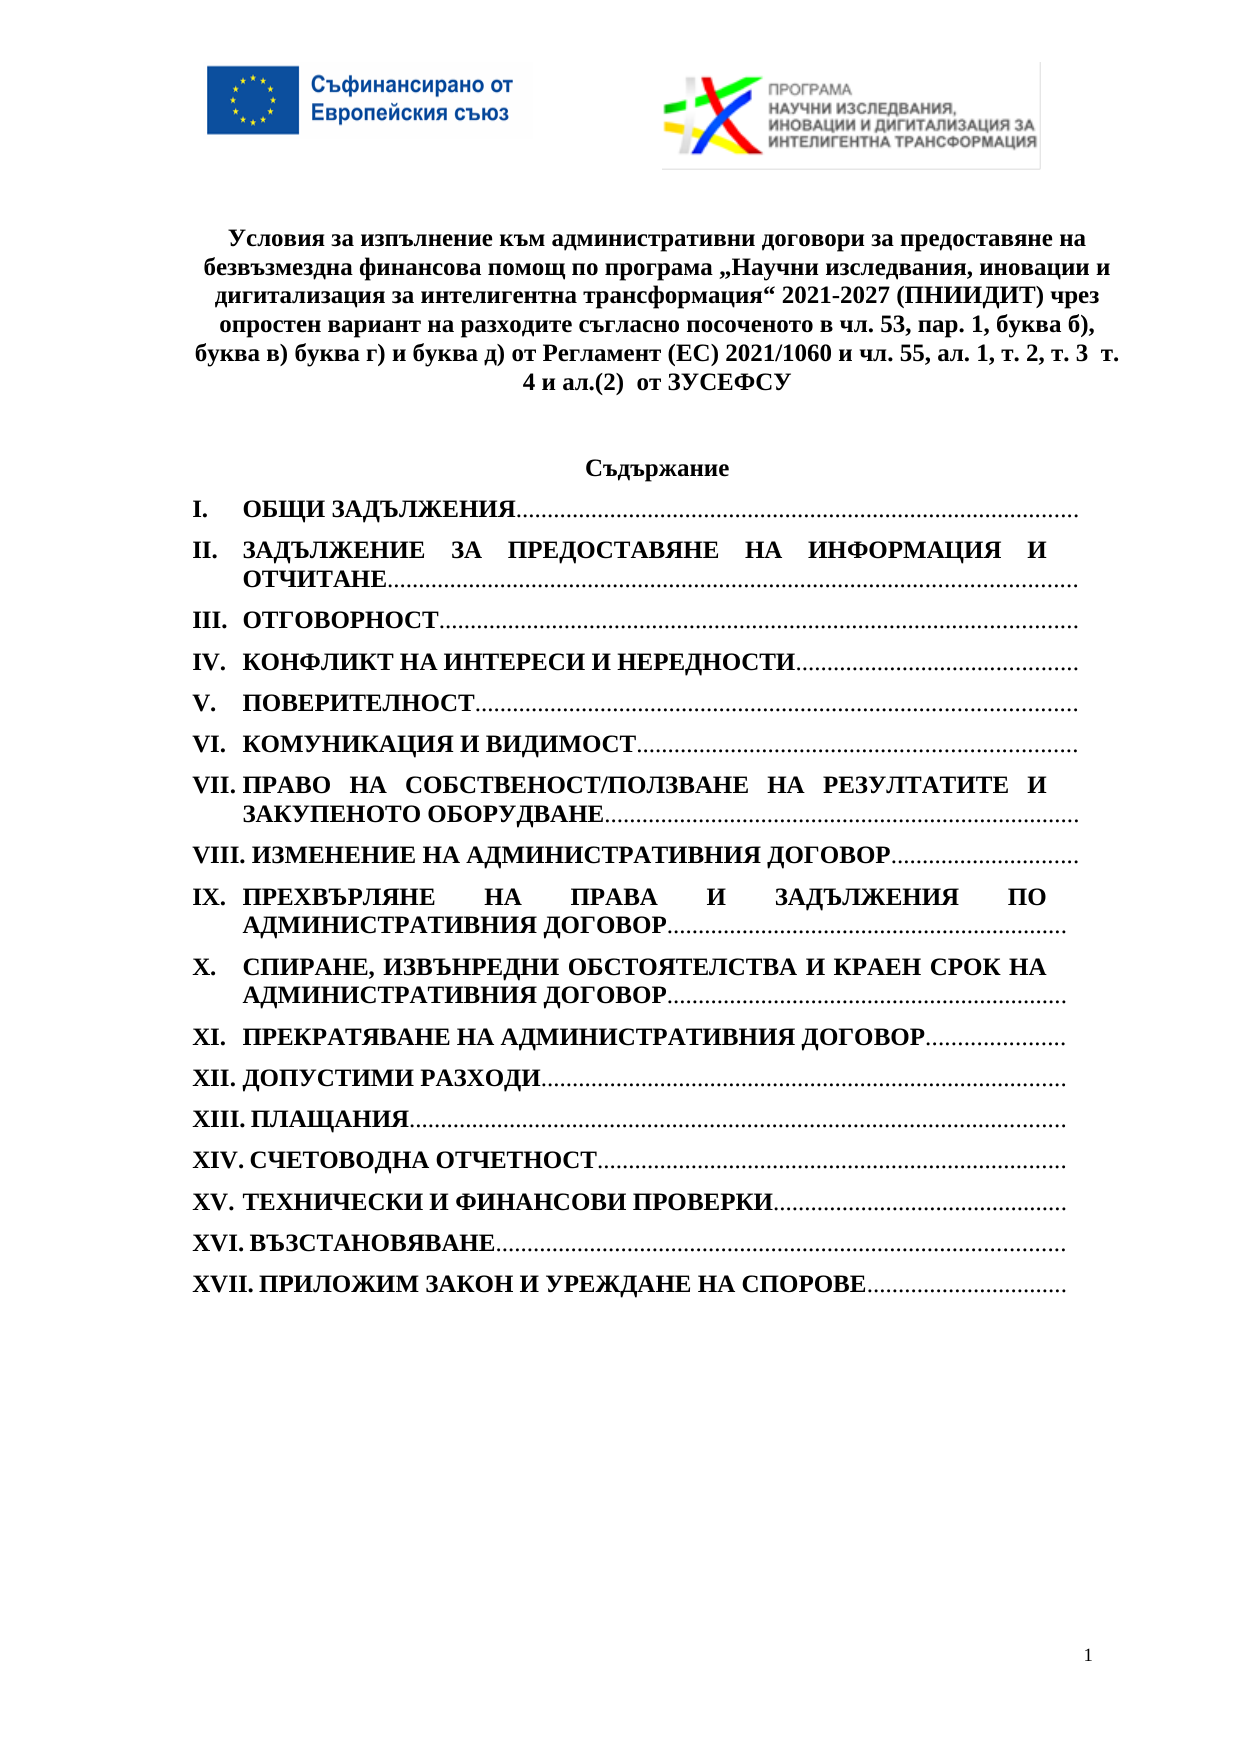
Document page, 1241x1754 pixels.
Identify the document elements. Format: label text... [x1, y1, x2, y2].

picture [662, 62, 1042, 171]
text Условия за изпълнение към административни договори за предоставяне на безвъзмездна финансова помощ по програма „Научни изследвания, иновации и дигитализация за интелигентна трансформация“ 2021-2027 (ПНИИДИТ) чрез опростен вариант на разходите съгласно посоченото в чл. 53, пар. 1, буква б), буква в) буква г) и буква д) от Регламент (ЕС) 2021/1060 и чл. 55, ал. 1, т. 2, т. 3 т. 4 и ал.(2) от ЗУСЕФСУ [192, 223, 1122, 395]
picture [203, 62, 533, 139]
